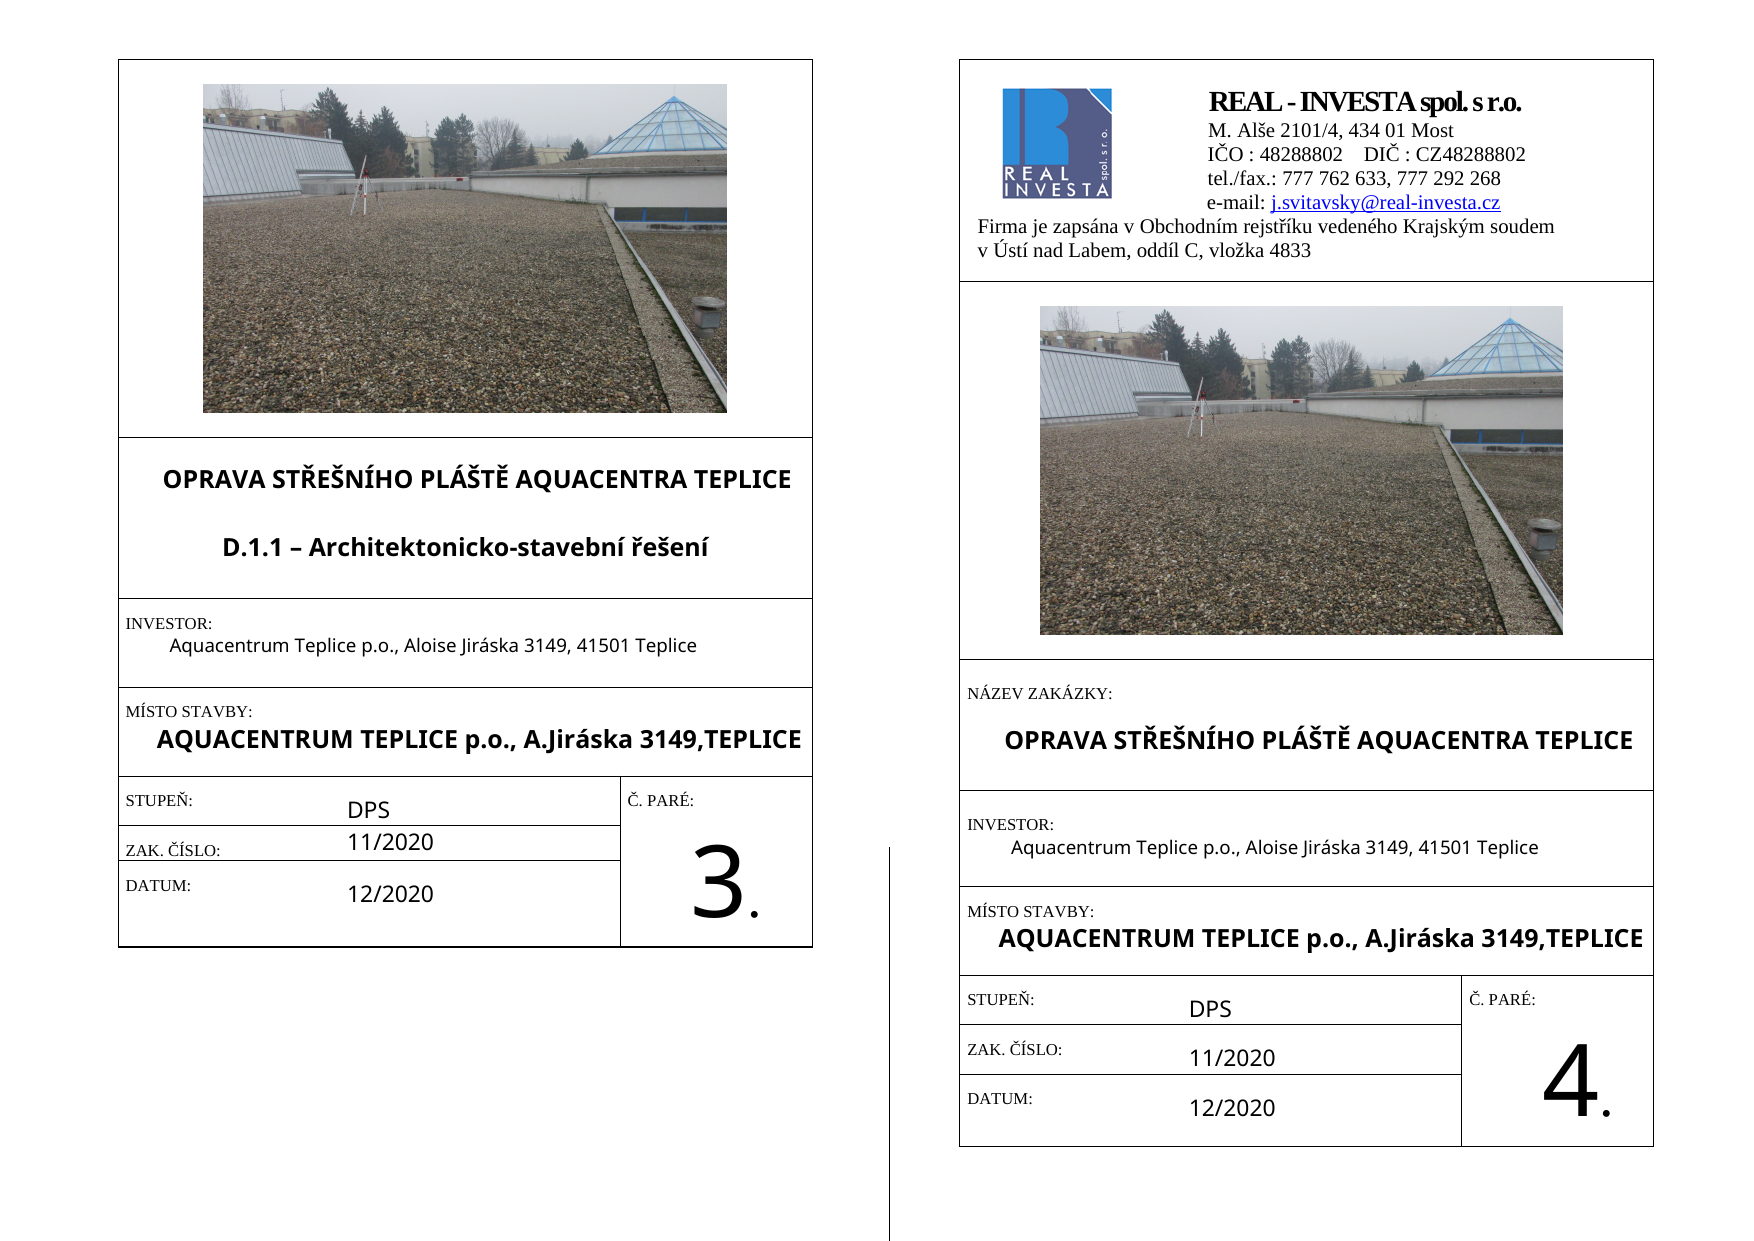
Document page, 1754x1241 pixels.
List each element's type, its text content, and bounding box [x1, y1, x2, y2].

table_header REAL - INVESTA spol. s r.o. M. Alše 2101/4, 434 01 Most IČO : 48288802 DIČ : CZ48288802 tel./fax.: 777 762 633, 777 292 268 e-mail: j.svitavsky@real-investa.cz Firma je zapsána v Obchodním rejstříku vedeného Krajským soudem v Ústí nad Labem, oddíl C, vložka 4833 [960, 60, 1653, 281]
table_cell DPS [340, 777, 620, 825]
table_cell OPRAVA STŘEŠNÍHO PLÁŠTĚ AQUACENTRA TEPLICE D.1.1 – Architektonicko-stavební řešení [119, 438, 812, 598]
picture [1040, 306, 1563, 635]
table_cell MÍSTO STAVBY: AQUACENTRUM TEPLICE p.o., A.Jiráska 3149,TEPLICE [119, 688, 812, 776]
table_cell [119, 60, 812, 437]
table_cell INVESTOR: Aquacentrum Teplice p.o., Aloise Jiráska 3149, 41501 Teplice [960, 791, 1653, 886]
table_cell INVESTOR: Aquacentrum Teplice p.o., Aloise Jiráska 3149, 41501 Teplice [119, 599, 812, 687]
table_cell Č. PARÉ: 4. [1462, 976, 1653, 1146]
table_cell DPS [1181, 976, 1461, 1024]
table_cell 12/2020 [1181, 1075, 1461, 1146]
table_cell [960, 282, 1653, 659]
table_cell ZAK. ČÍSLO: [119, 826, 339, 860]
table_cell ZAK. ČÍSLO: [960, 1025, 1181, 1073]
table_cell STUPEŇ: [119, 777, 339, 825]
table_cell NÁZEV ZAKÁZKY: OPRAVA STŘEŠNÍHO PLÁŠTĚ AQUACENTRA TEPLICE [960, 660, 1653, 790]
table_cell STUPEŇ: [960, 976, 1181, 1024]
picture [203, 84, 727, 413]
table_cell 11/2020 [340, 826, 620, 860]
table_cell DATUM: [119, 861, 339, 946]
table_cell 12/2020 [340, 861, 620, 946]
table_cell DATUM: [960, 1075, 1181, 1146]
table_cell 11/2020 [1181, 1025, 1461, 1073]
table_cell MÍSTO STAVBY: AQUACENTRUM TEPLICE p.o., A.Jiráska 3149,TEPLICE [960, 887, 1653, 975]
table_cell Č. PARÉ: 3. [621, 777, 812, 946]
picture [1000, 86, 1113, 200]
